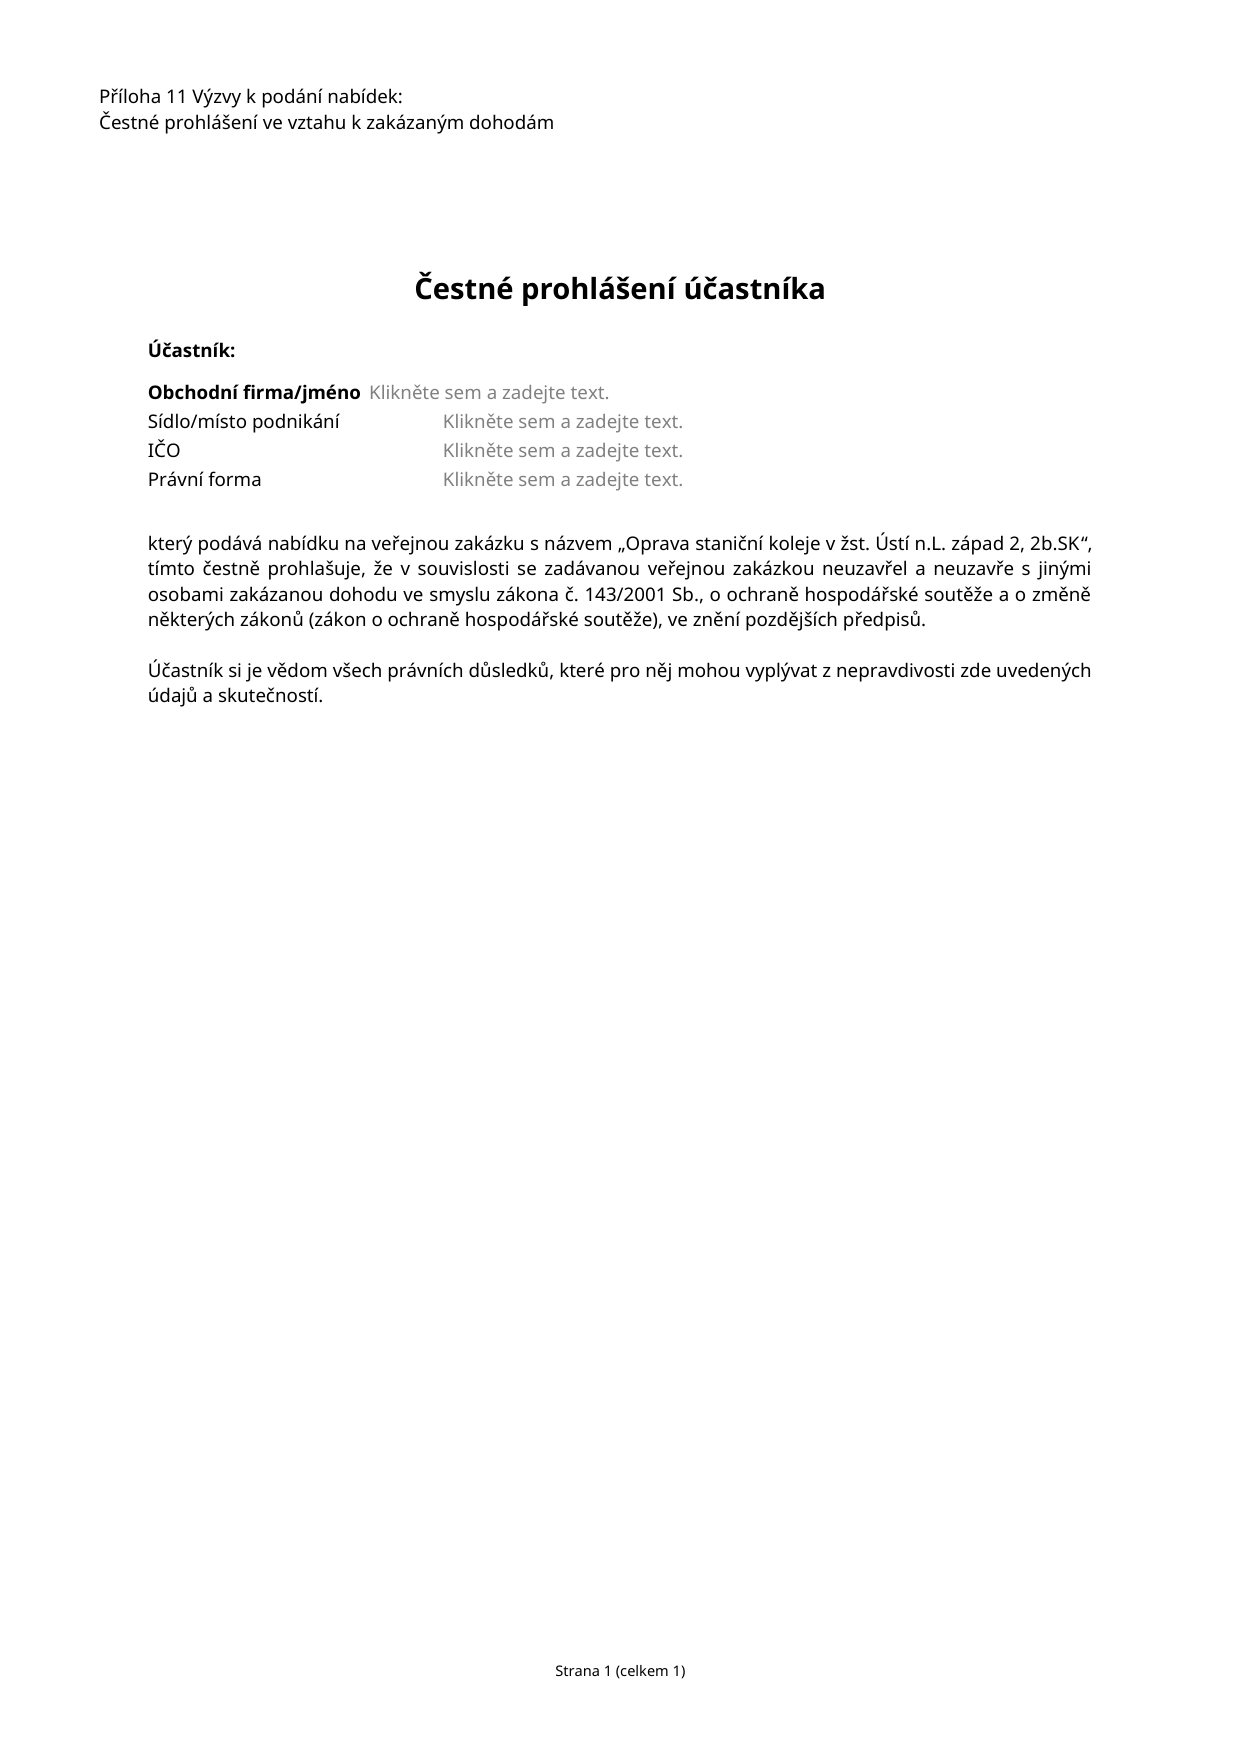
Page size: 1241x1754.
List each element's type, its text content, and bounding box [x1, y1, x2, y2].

text který podává nabídku na veřejnou zakázku s názvem „Oprava staniční koleje v žst. Ústí n.L. západ 2, 2b.SK“, tímto čestně prohlašuje, že v souvislosti se zadávanou veřejnou zakázkou neuzavřel a neuzavře s jinými osobami zakázanou dohodu ve smyslu zákona č. 143/2001 Sb., o ochraně hospodářské soutěže a o změně některých zákonů (zákon o ochraně hospodářské soutěže), ve znění pozdějších předpisů. [148, 530, 1093, 632]
text Obchodní firma/jméno [148, 376, 1093, 405]
text Právní forma [148, 463, 1093, 492]
text Účastník: [148, 333, 1093, 364]
text Sídlo/místo podnikání [148, 405, 1093, 434]
title Čestné prohlášení účastníka [148, 268, 1093, 308]
text Účastník si je vědom všech právních důsledků, které pro něj mohou vyplývat z nepravdivosti zde uvedených údajů a skutečností. [148, 657, 1093, 708]
text IČO [148, 434, 1093, 463]
